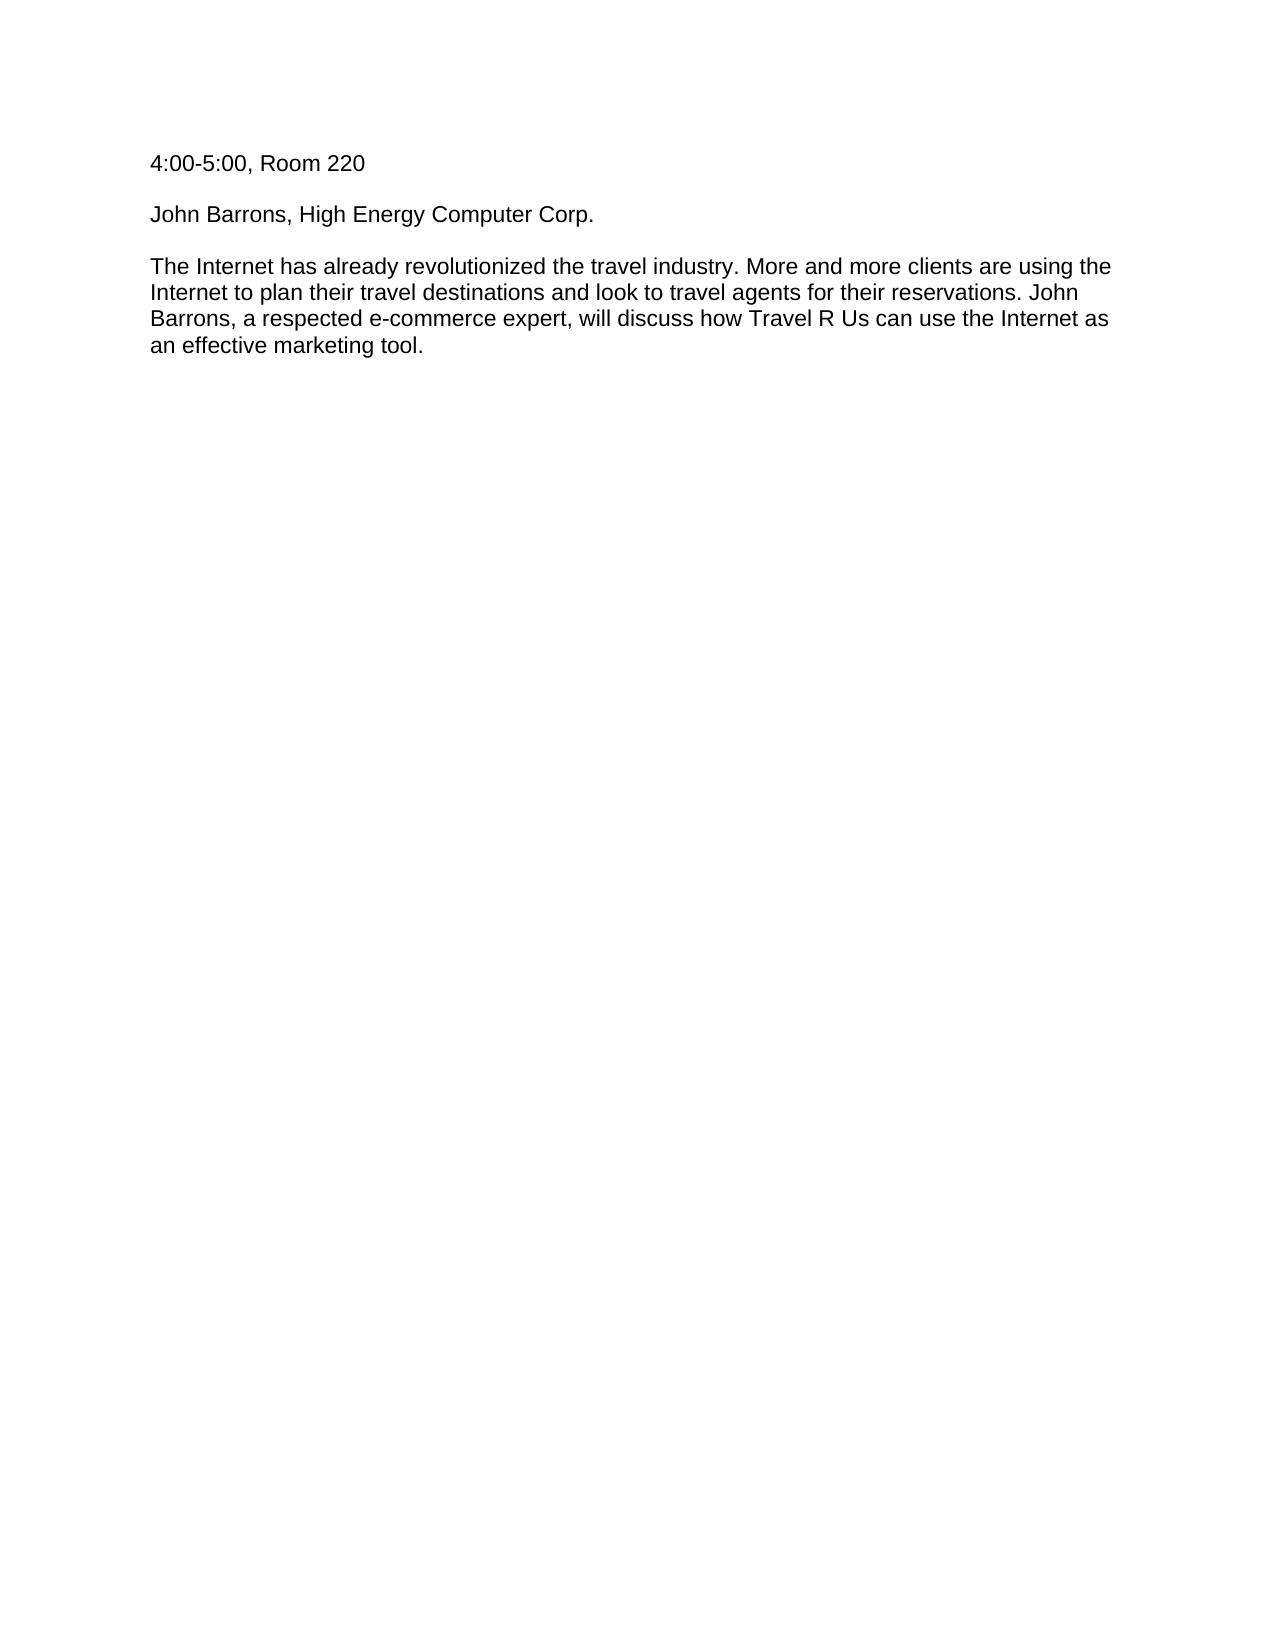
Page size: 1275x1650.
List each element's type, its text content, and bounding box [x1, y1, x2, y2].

text John Barrons, High Energy Computer Corp. [150, 201, 1125, 228]
text The Internet has already revolutionized the travel industry. More and more clients are using the Internet to plan their travel destinations and look to travel agents for their reservations. John Barrons, a respected e-commerce expert, will discuss how Travel R Us can use the Internet as an effective marketing tool. [150, 253, 1125, 358]
text 4:00-5:00, Room 220 [150, 150, 1125, 176]
